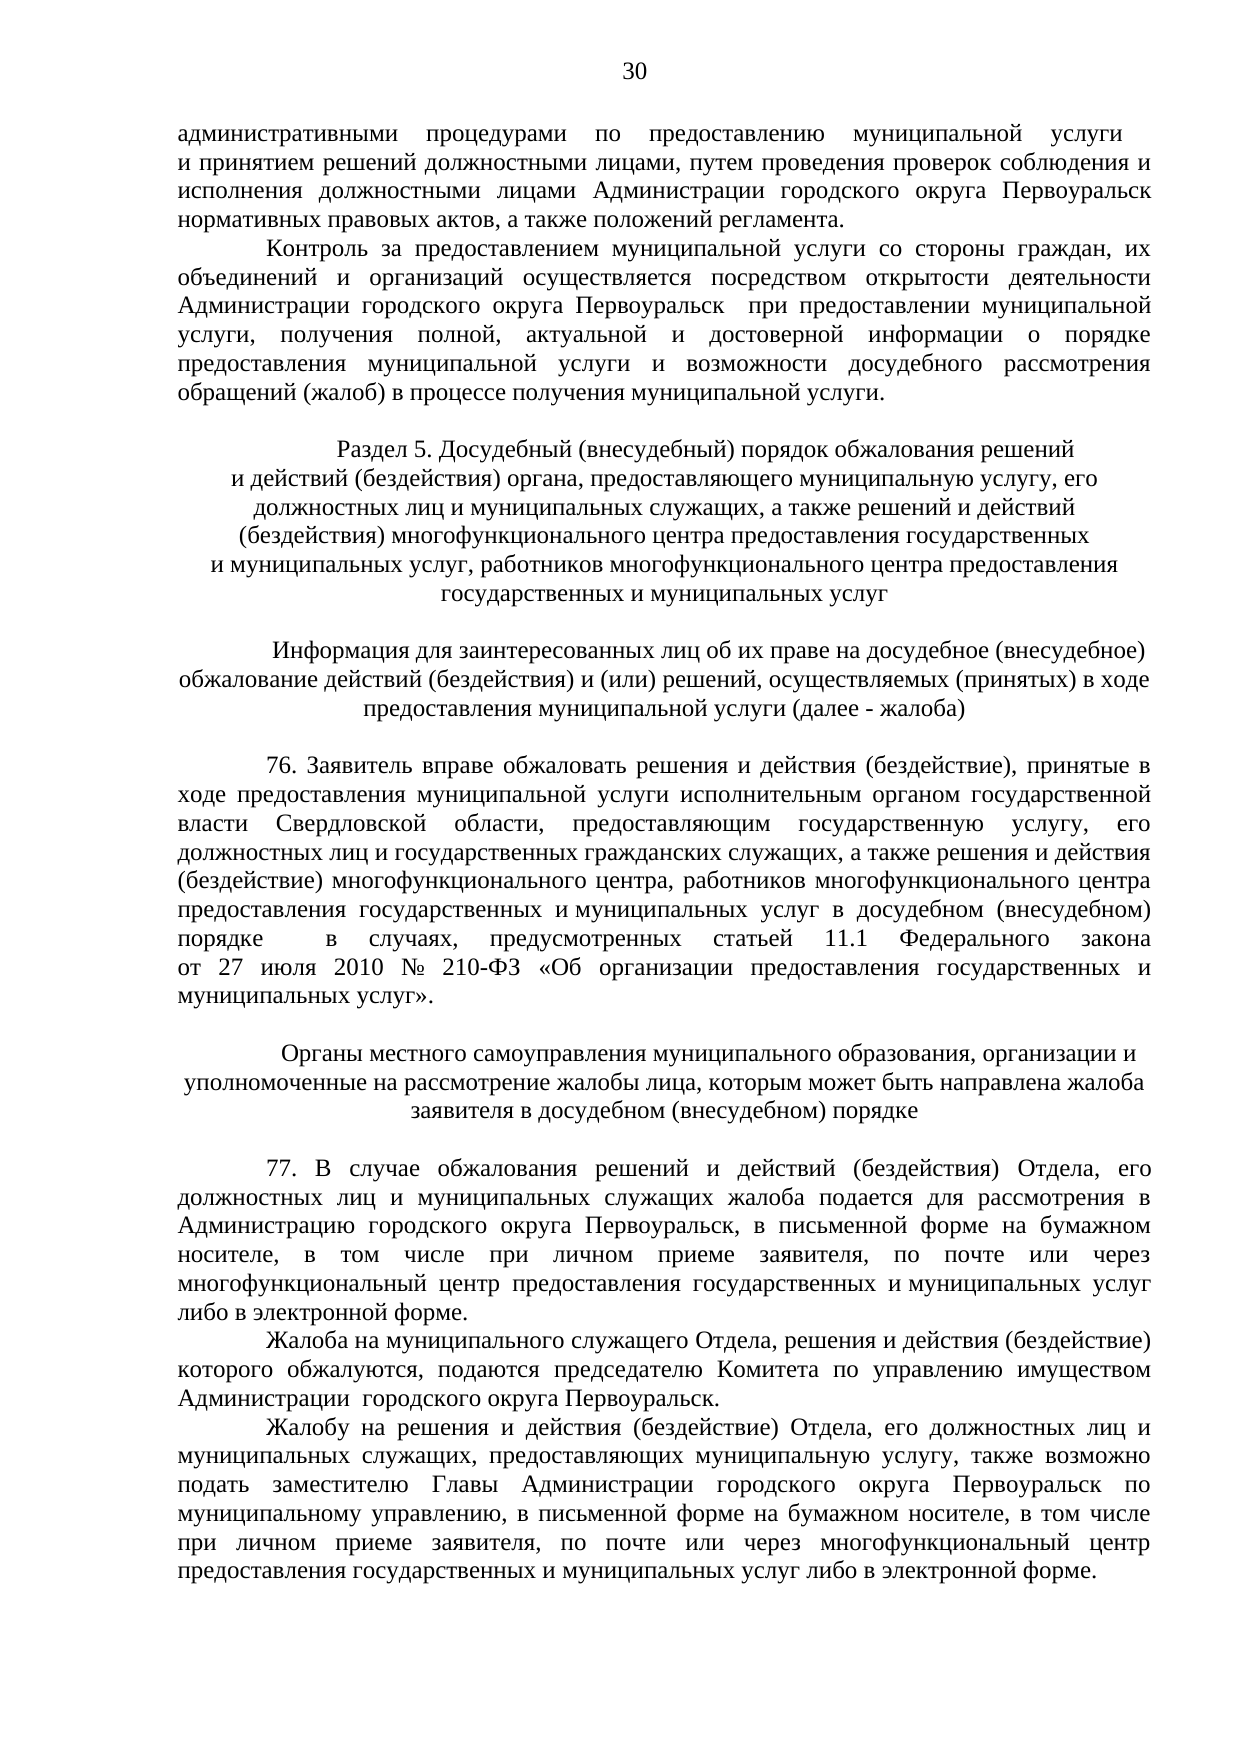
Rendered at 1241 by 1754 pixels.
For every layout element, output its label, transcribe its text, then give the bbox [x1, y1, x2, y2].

text Контроль за предоставлением муниципальной услуги со стороны граждан, их объединений и организаций осуществляется посредством открытости деятельности Администрации городского округа Первоуральск при предоставлении муниципальной услуги, получения полной, актуальной и достоверной информации о порядке предоставления муниципальной услуги и возможности досудебного рассмотрения обращений (жалоб) в процессе получения муниципальной услуги. [177, 233, 1152, 406]
text Жалобу на решения и действия (бездействие) Отдела, его должностных лиц и муниципальных служащих, предоставляющих муниципальную услугу, также возможно подать заместителю Главы Администрации городского округа Первоуральск по муниципальному управлению, в письменной форме на бумажном носителе, в том числе при личном приеме заявителя, по почте или через многофункциональный центр предоставления государственных и муниципальных услуг либо в электронной форме. [177, 1412, 1152, 1584]
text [177, 118, 1152, 233]
text Информация для заинтересованных лиц об их праве на досудебное (внесудебное) обжалование действий (бездействия) и (или) решений, осуществляемых (принятых) в ходе предоставления муниципальной услуги (далее - жалоба) [177, 636, 1152, 722]
text Жалоба на муниципального служащего Отдела, решения и действия (бездействие) которого обжалуются, подаются председателю Комитета по управлению имуществом Администрации городского округа Первоуральск. [177, 1326, 1152, 1412]
text Органы местного самоуправления муниципального образования, организации и уполномоченные на рассмотрение жалобы лица, которым может быть направлена жалоба заявителя в досудебном (внесудебном) порядке [177, 1038, 1152, 1124]
text Раздел 5. Досудебный (внесудебный) порядок обжалования решений и действий (бездействия) органа, предоставляющего муниципальную услугу, его должностных лиц и муниципальных служащих, а также решений и действий (бездействия) многофункционального центра предоставления государственных и муниципальных услуг, работников многофункционального центра предоставления государственных и муниципальных услуг [177, 434, 1152, 607]
text 76. Заявитель вправе обжаловать решения и действия (бездействие), принятые в ходе предоставления муниципальной услуги исполнительным органом государственной власти Свердловской области, предоставляющим государственную услугу, его должностных лиц и государственных гражданских служащих, а также решения и действия (бездействие) многофункционального центра, работников многофункционального центра предоставления государственных и муниципальных услуг в досудебном (внесудебном) порядке в случаях, предусмотренных статьей 11.1 Федерального закона от 27 июля 2010 № 210-ФЗ «Об организации предоставления государственных и муниципальных услуг». [177, 751, 1152, 1009]
text 77. В случае обжалования решений и действий (бездействия) Отдела, его должностных лиц и муниципальных служащих жалоба подается для рассмотрения в Администрацию городского округа Первоуральск, в письменной форме на бумажном носителе, в том числе при личном приеме заявителя, по почте или через многофункциональный центр предоставления государственных и муниципальных услуг либо в электронной форме. [177, 1153, 1152, 1326]
